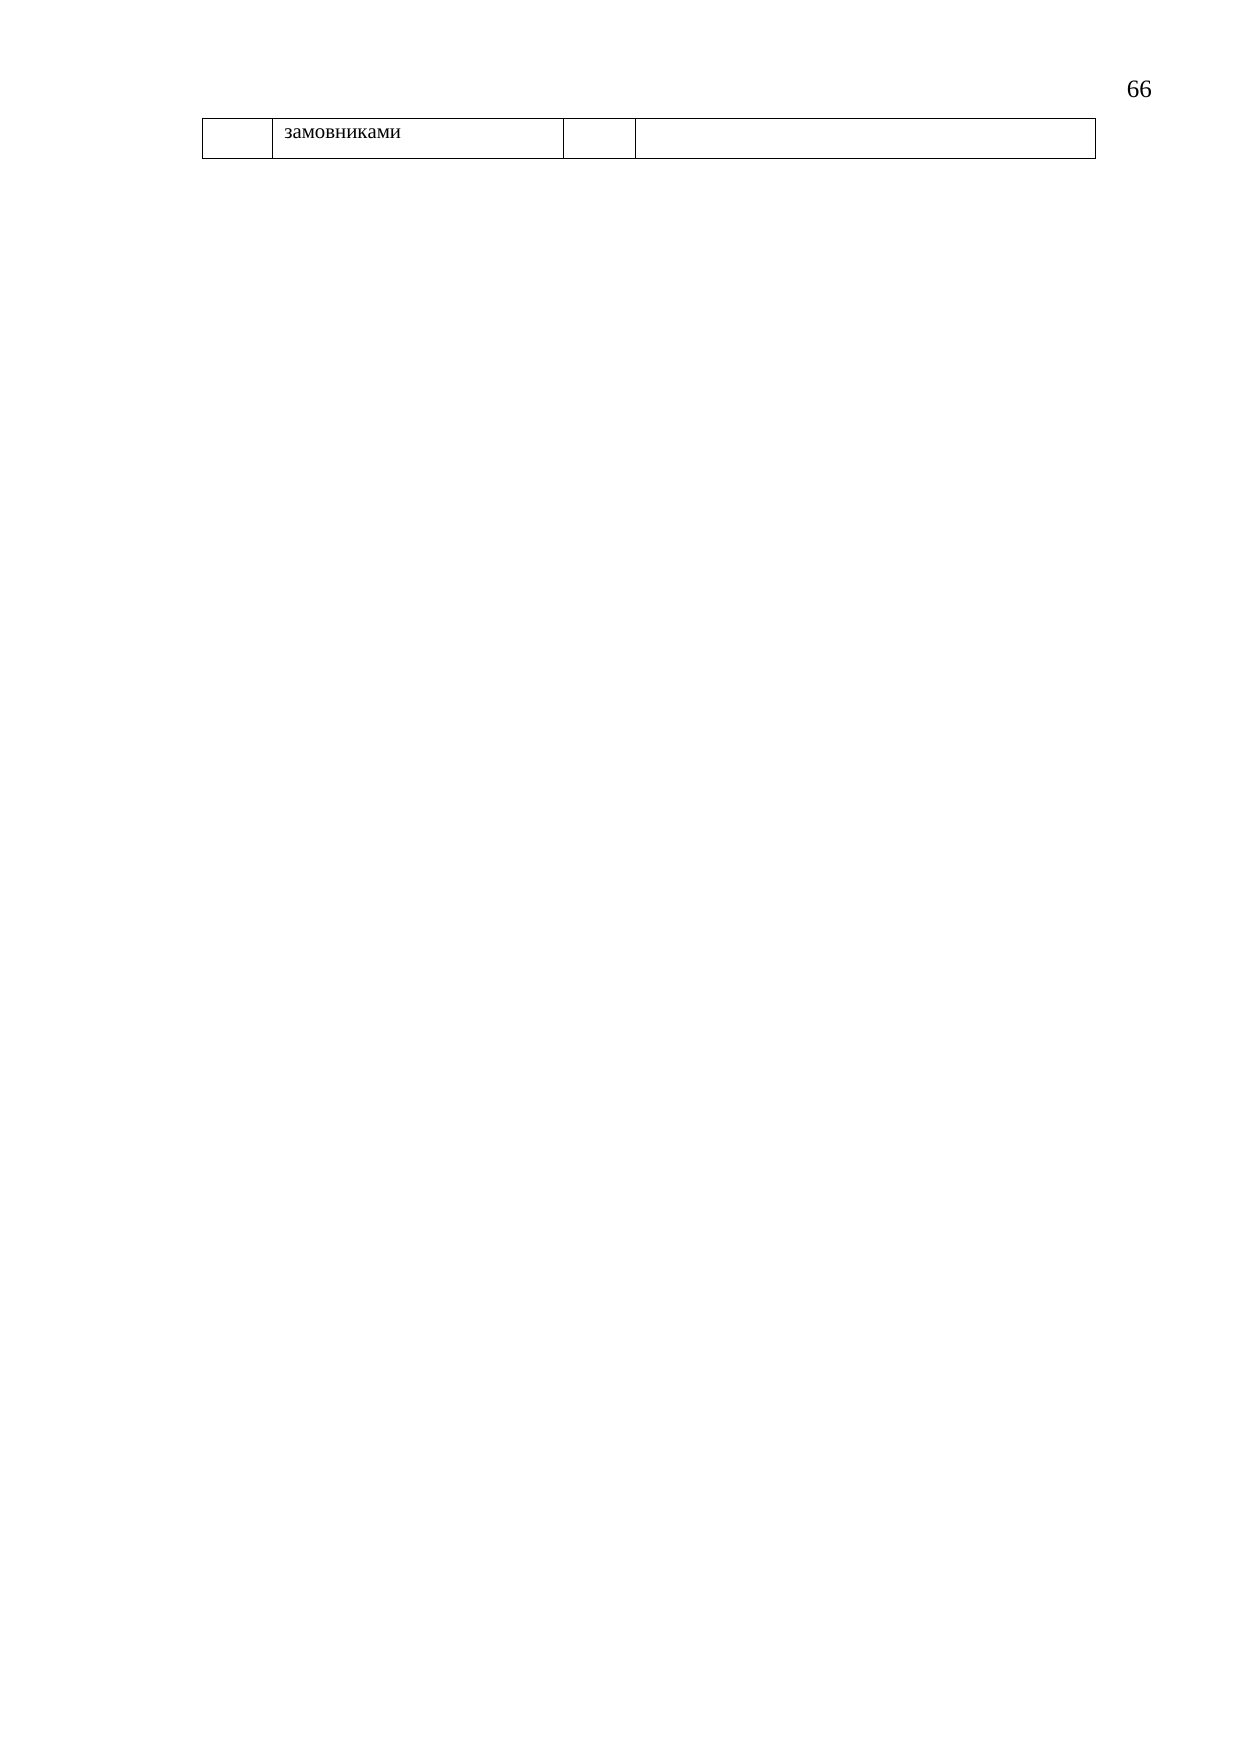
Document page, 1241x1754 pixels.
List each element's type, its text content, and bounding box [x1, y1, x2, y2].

table_cell 361 [564, 119, 635, 157]
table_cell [636, 119, 1095, 157]
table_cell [273, 119, 563, 157]
table_cell 36 [203, 119, 272, 157]
